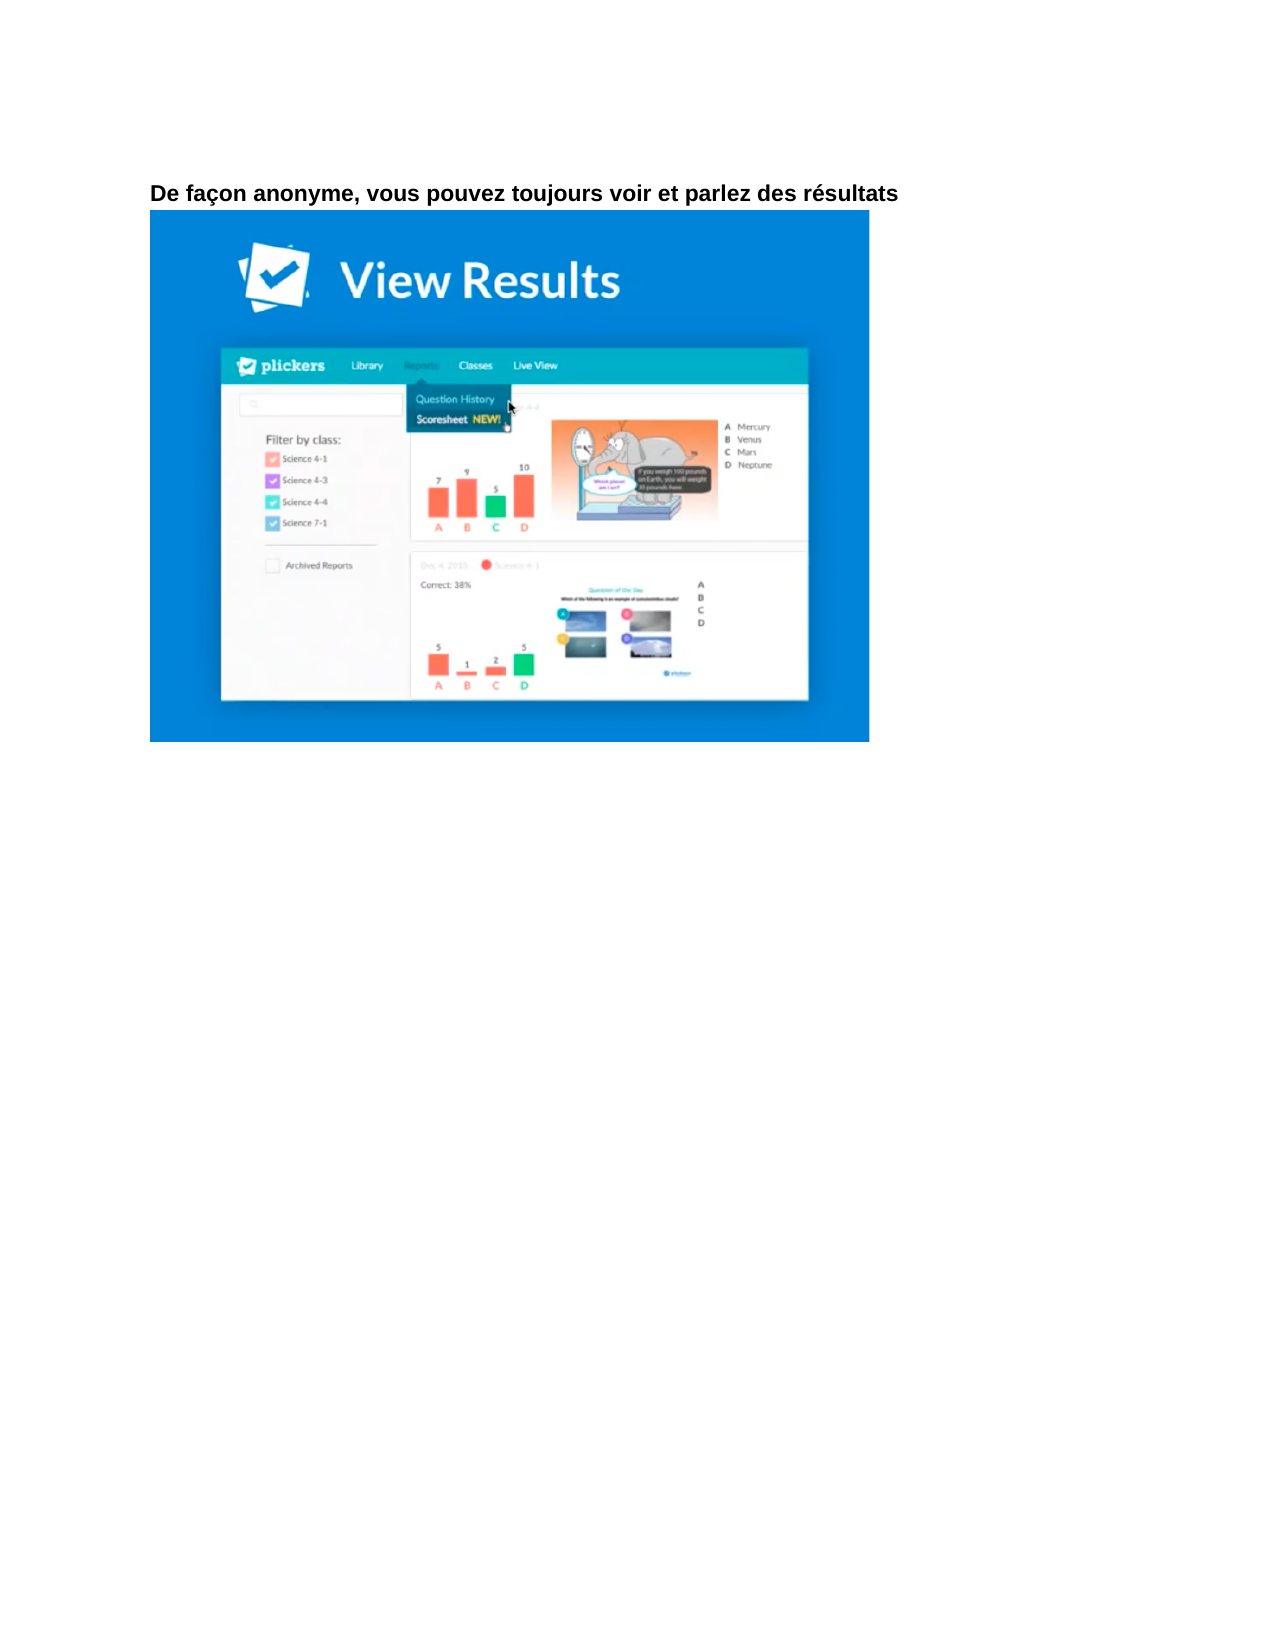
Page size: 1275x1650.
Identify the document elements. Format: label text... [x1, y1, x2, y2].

text De façon anonyme, vous pouvez toujours voir et parlez des résultats [150, 180, 1125, 207]
picture [150, 210, 870, 742]
